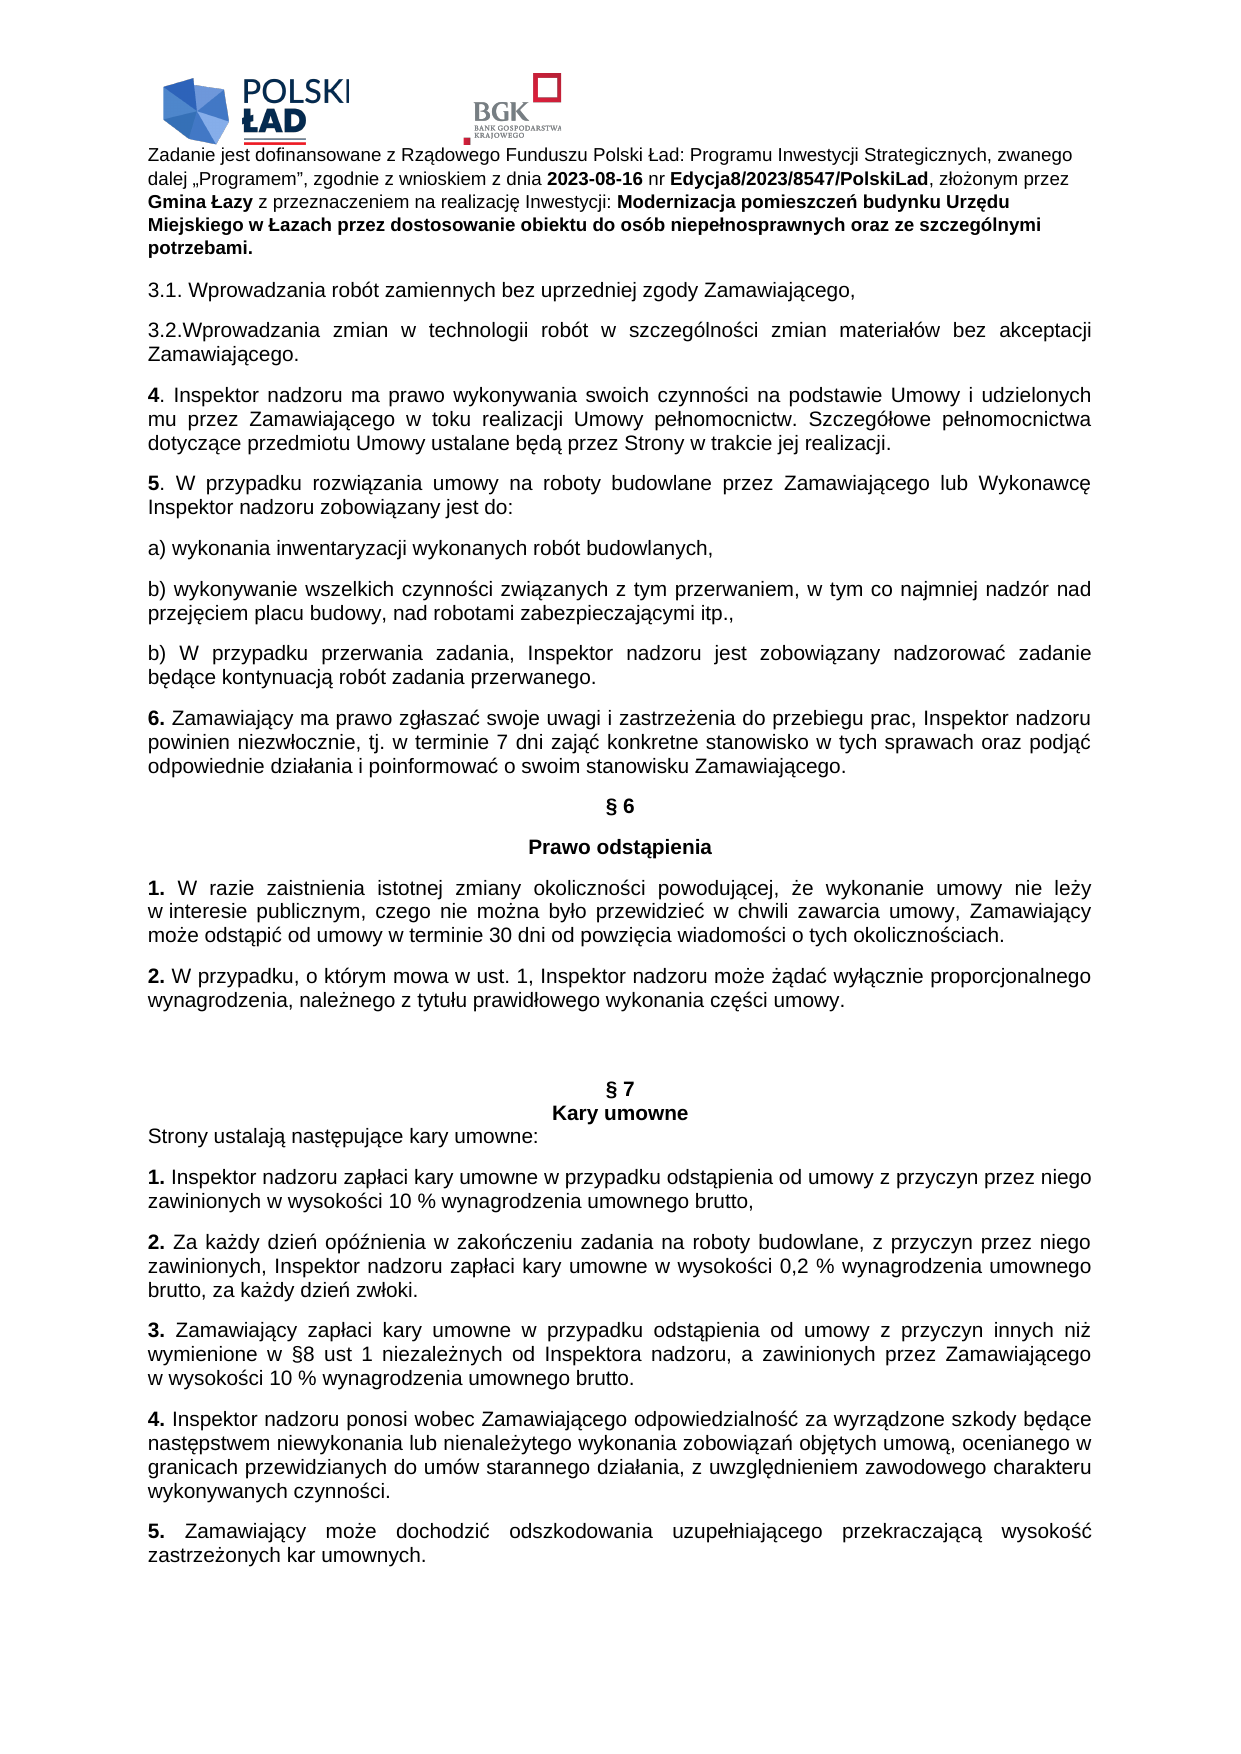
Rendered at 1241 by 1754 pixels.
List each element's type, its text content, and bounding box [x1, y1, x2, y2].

text Kary umowne [148, 1100, 1093, 1124]
picture [463, 73, 562, 145]
text 1. W razie zaistnienia istotnej zmiany okoliczności powodującej, że wykonanie umowy nie leży w interesie publicznym, czego nie można było przewidzieć w chwili zawarcia umowy, Zamawiający może odstąpić od umowy w terminie 30 dni od powzięcia wiadomości o tych okolicznościach. [148, 875, 1093, 947]
text b) wykonywanie wszelkich czynności związanych z tym przerwaniem, w tym co najmniej nadzór nad przejęciem placu budowy, nad robotami zabezpieczającymi itp., [148, 576, 1093, 624]
text 3.1. Wprowadzania robót zamiennych bez uprzedniej zgody Zamawiającego, [148, 277, 1093, 301]
text a) wykonania inwentaryzacji wykonanych robót budowlanych, [148, 536, 1093, 560]
text 3.2.Wprowadzania zmian w technologii robót w szczególności zmian materiałów bez akceptacji Zamawiającego. [148, 318, 1093, 366]
text 6. Zamawiający ma prawo zgłaszać swoje uwagi i zastrzeżenia do przebiegu prac, Inspektor nadzoru powinien niezwłocznie, tj. w terminie 7 dni zająć konkretne stanowisko w tych sprawach oraz podjąć odpowiednie działania i poinformować o swoim stanowisku Zamawiającego. [148, 706, 1093, 777]
text b) W przypadku przerwania zadania, Inspektor nadzoru jest zobowiązany nadzorować zadanie będące kontynuacją robót zadania przerwanego. [148, 641, 1093, 689]
picture [163, 78, 349, 145]
text 1. Inspektor nadzoru zapłaci kary umowne w przypadku odstąpienia od umowy z przyczyn przez niego zawinionych w wysokości 10 % wynagrodzenia umownego brutto, [148, 1165, 1093, 1213]
text 2. W przypadku, o którym mowa w ust. 1, Inspektor nadzoru może żądać wyłącznie proporcjonalnego wynagrodzenia, należnego z tytułu prawidłowego wykonania części umowy. [148, 964, 1093, 1012]
text 5. Zamawiający może dochodzić odszkodowania uzupełniającego przekraczającą wysokość zastrzeżonych kar umownych. [148, 1519, 1093, 1567]
text § 7 [148, 1076, 1093, 1100]
text § 6 [148, 794, 1093, 818]
text 2. Za każdy dzień opóźnienia w zakończeniu zadania na roboty budowlane, z przyczyn przez niego zawinionych, Inspektor nadzoru zapłaci kary umowne w wysokości 0,2 % wynagrodzenia umownego brutto, za każdy dzień zwłoki. [148, 1229, 1093, 1301]
text 4. Inspektor nadzoru ponosi wobec Zamawiającego odpowiedzialność za wyrządzone szkody będące następstwem niewykonania lub nienależytego wykonania zobowiązań objętych umową, ocenianego w granicach przewidzianych do umów starannego działania, z uwzględnieniem zawodowego charakteru wykonywanych czynności. [148, 1407, 1093, 1502]
text 4. Inspektor nadzoru ma prawo wykonywania swoich czynności na podstawie Umowy i udzielonych mu przez Zamawiającego w toku realizacji Umowy pełnomocnictw. Szczegółowe pełnomocnictwa dotyczące przedmiotu Umowy ustalane będą przez Strony w trakcie jej realizacji. [148, 383, 1093, 454]
text Prawo odstąpienia [148, 835, 1093, 859]
text Strony ustalają następujące kary umowne: [148, 1124, 1093, 1148]
text 3. Zamawiający zapłaci kary umowne w przypadku odstąpienia od umowy z przyczyn innych niż wymienione w §8 ust 1 niezależnych od Inspektora nadzoru, a zawinionych przez Zamawiającego w wysokości 10 % wynagrodzenia umownego brutto. [148, 1318, 1093, 1390]
text 5. W przypadku rozwiązania umowy na roboty budowlane przez Zamawiającego lub Wykonawcę Inspektor nadzoru zobowiązany jest do: [148, 471, 1093, 519]
